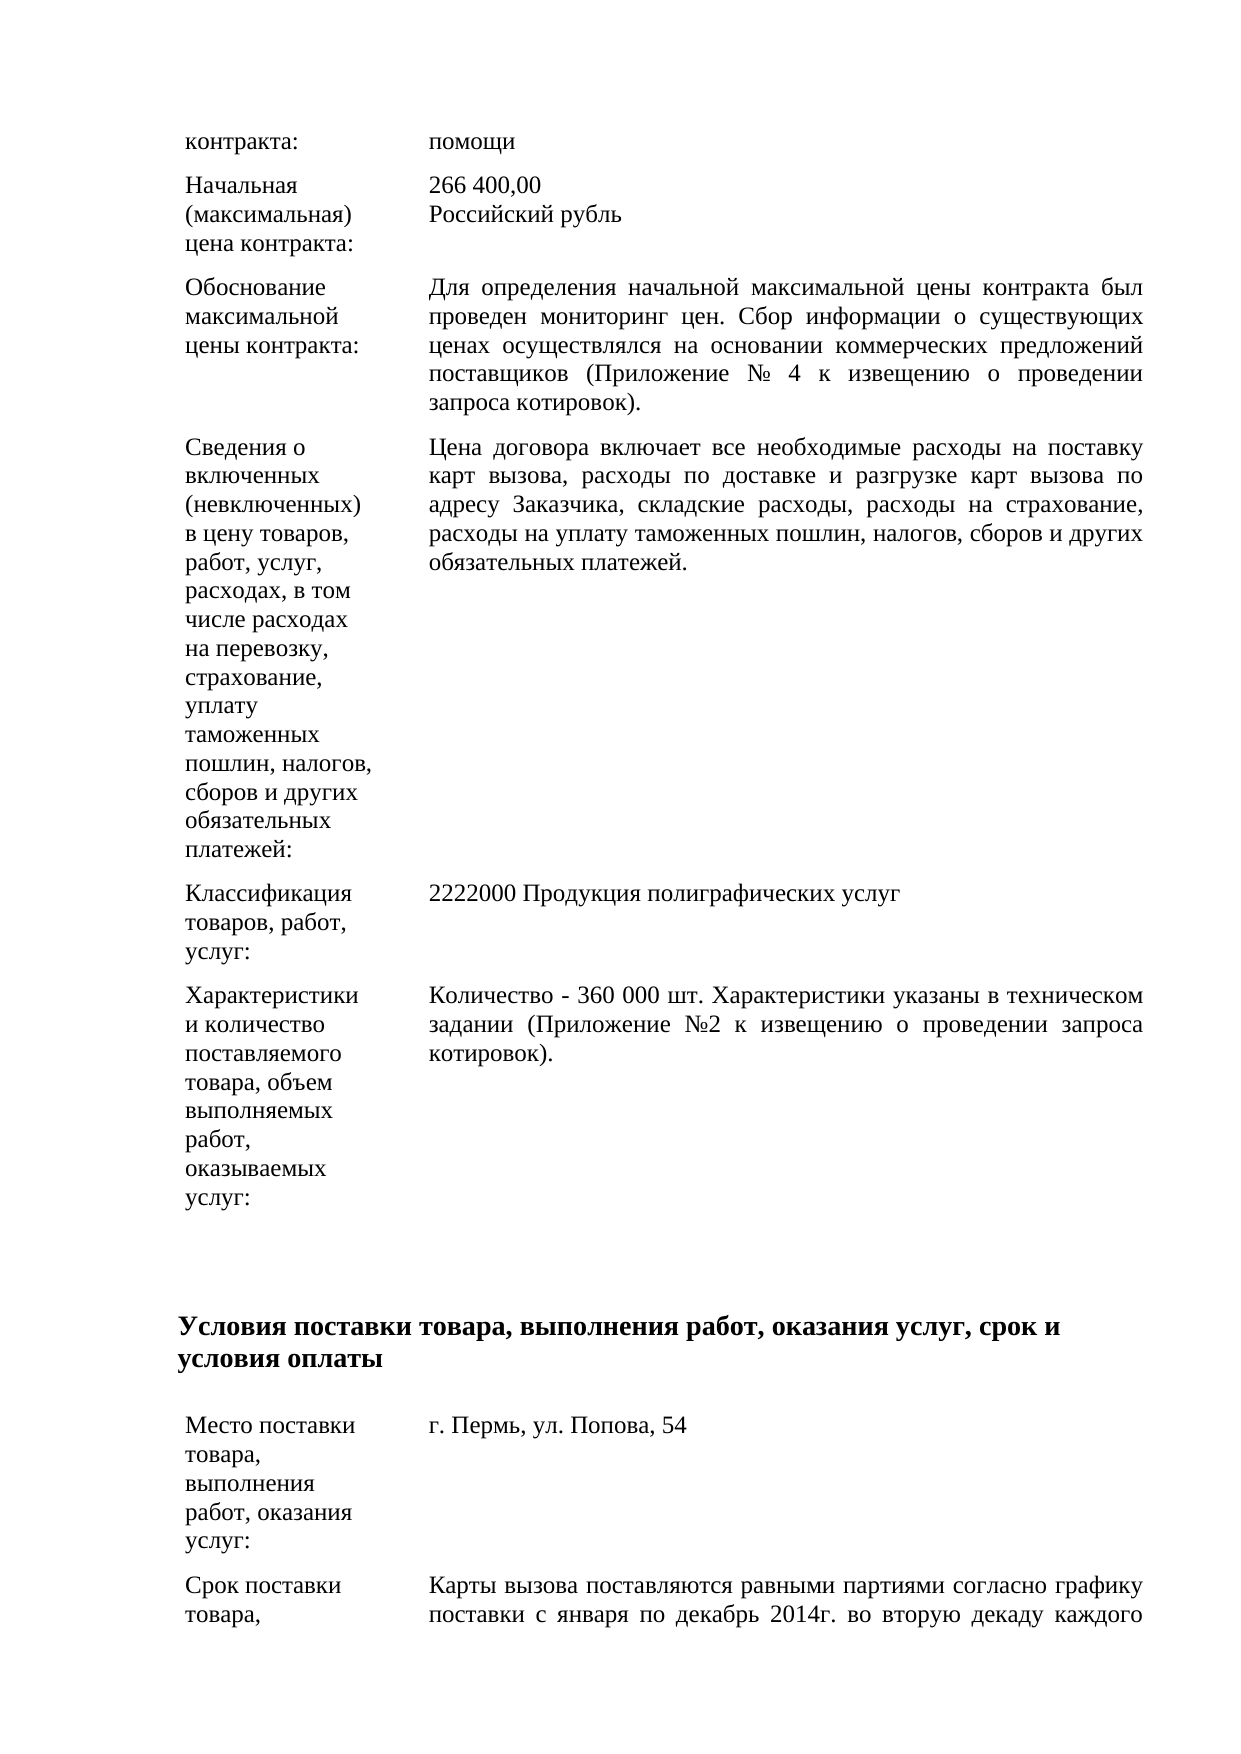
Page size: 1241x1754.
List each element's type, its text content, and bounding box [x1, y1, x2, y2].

table_cell Классификация товаров, работ, услуг: [177, 871, 421, 972]
table_cell Начальная (максимальная) цена контракта: [177, 163, 421, 264]
table_cell 266 400,00 Российский рубль [421, 163, 1152, 264]
table_header Предмет контракта: [177, 118, 421, 162]
table_cell Сведения о включенных (невключенных) в цену товаров, работ, услуг, расходах, в том числе расходах на перевозку, страхование, уплату таможенных пошлин, налогов, сборов и других обязательных платежей: [177, 424, 421, 871]
table_cell 2222000 Продукция полиграфических услуг [421, 871, 1152, 972]
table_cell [421, 1562, 1152, 1635]
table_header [421, 118, 1152, 162]
table_cell Характеристики и количество поставляемого товара, объем выполняемых работ, оказываемых услуг: [177, 973, 421, 1218]
table_header Место поставки товара, выполнения работ, оказания услуг: [177, 1403, 421, 1562]
table_cell Обоснование максимальной цены контракта: [177, 264, 421, 424]
table_cell Для определения начальной максимальной цены контракта был проведен мониторинг цен. Сбор информации о существующих ценах осуществлялся на основании коммерческих предложений поставщиков (Приложение № 4 к извещению о проведении запроса котировок). [421, 264, 1152, 424]
table_cell Цена договора включает все необходимые расходы на поставку карт вызова, расходы по доставке и разгрузке карт вызова по адресу Заказчика, складские расходы, расходы на страхование, расходы на уплату таможенных пошлин, налогов, сборов и других обязательных платежей. [421, 424, 1152, 871]
text Условия поставки товара, выполнения работ, оказания услуг, срок и условия оплаты [177, 1309, 1152, 1374]
table_cell Количество - 360 000 шт. Характеристики указаны в техническом задании (Приложение №2 к извещению о проведении запроса котировок). [421, 973, 1152, 1218]
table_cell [177, 1562, 421, 1635]
table_header г. Пермь, ул. Попова, 54 [421, 1403, 1152, 1562]
